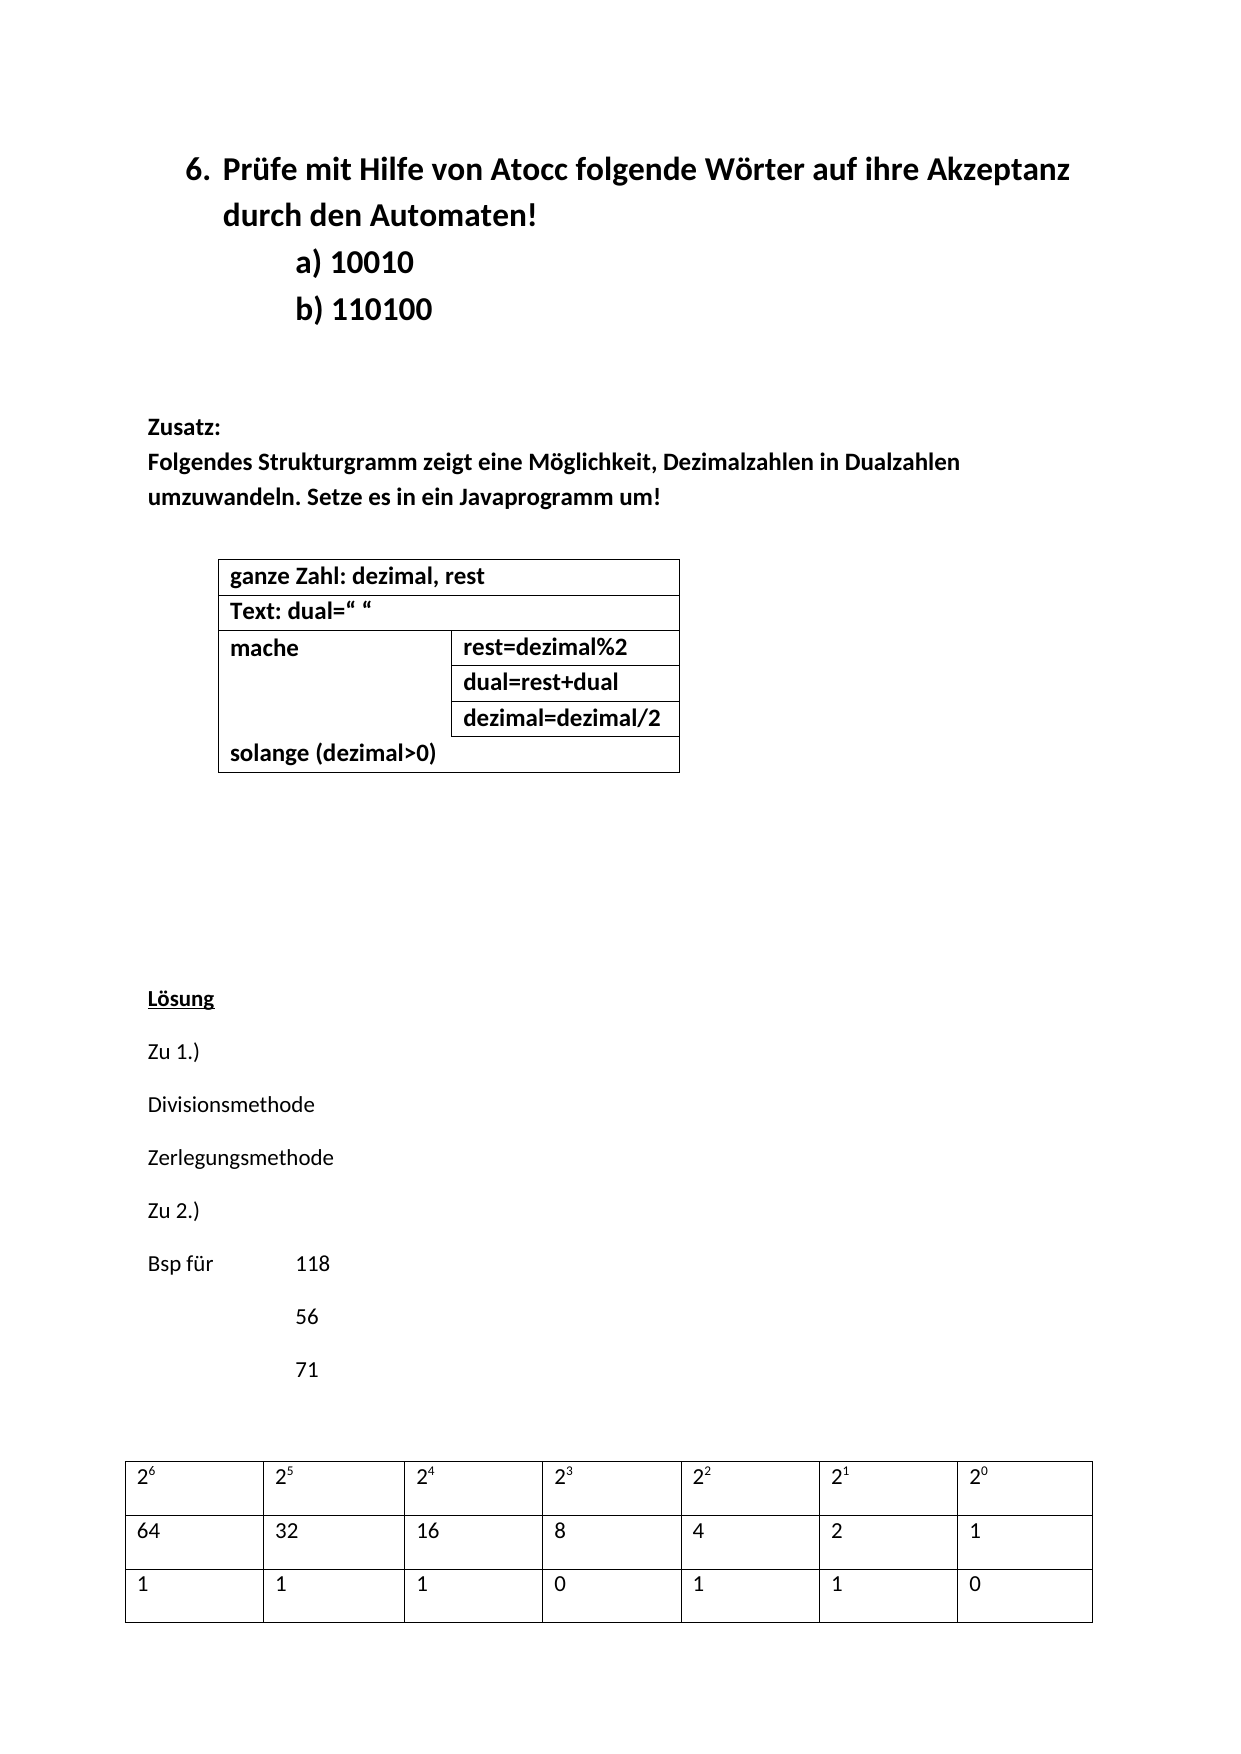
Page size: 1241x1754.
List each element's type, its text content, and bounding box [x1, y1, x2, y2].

text Zusatz: Folgendes Strukturgramm zeigt eine Möglichkeit, Dezimalzahlen in Dualzahlen umzuwandeln. Setze es in ein Javaprogramm um! [148, 411, 1093, 512]
table_header ganze Zahl: dezimal, rest [219, 560, 679, 594]
table_cell dezimal=dezimal/2 [452, 702, 679, 736]
text 71 [148, 1355, 1093, 1383]
table_header 23 [543, 1462, 681, 1515]
table_cell 0 [958, 1570, 1092, 1622]
text Divisionsmethode [148, 1090, 1093, 1118]
table_cell 8 [543, 1516, 681, 1568]
table_header 25 [264, 1462, 404, 1515]
table_cell 16 [405, 1516, 542, 1568]
table_cell 1 [958, 1516, 1092, 1568]
table_cell mache solange (dezimal>0) [219, 631, 452, 772]
table_cell rest=dezimal%2 [452, 631, 679, 665]
text Zu 1.) [148, 1037, 1093, 1065]
table_cell 1 [405, 1570, 542, 1622]
table_cell 1 [264, 1570, 404, 1622]
table_header 21 [820, 1462, 957, 1515]
list Prüfe mit Hilfe von Atocc folgende Wörter auf ihre Akzeptanz durch den Automaten! a) 10010 b) 110100 [185, 148, 1093, 329]
table_cell 4 [682, 1516, 819, 1568]
table_header 22 [682, 1462, 819, 1515]
table_header 20 [958, 1462, 1092, 1515]
table_cell 64 [126, 1516, 263, 1568]
text Zu 2.) [148, 1196, 1093, 1224]
table_cell Text: dual=“ “ [219, 596, 679, 630]
text Zerlegungsmethode [148, 1143, 1093, 1171]
table_cell 32 [264, 1516, 404, 1568]
text Lösung [148, 984, 1093, 1012]
table_cell 1 [126, 1570, 263, 1622]
table_cell 1 [820, 1570, 957, 1622]
text Bsp für 118 [148, 1249, 1093, 1277]
table_cell dual=rest+dual [452, 666, 679, 701]
table_cell 2 [820, 1516, 957, 1568]
table_header 26 [126, 1462, 263, 1515]
text 56 [148, 1302, 1093, 1330]
table_cell 1 [682, 1570, 819, 1622]
table_header 24 [405, 1462, 542, 1515]
table_cell 0 [543, 1570, 681, 1622]
table_cell [452, 737, 679, 772]
